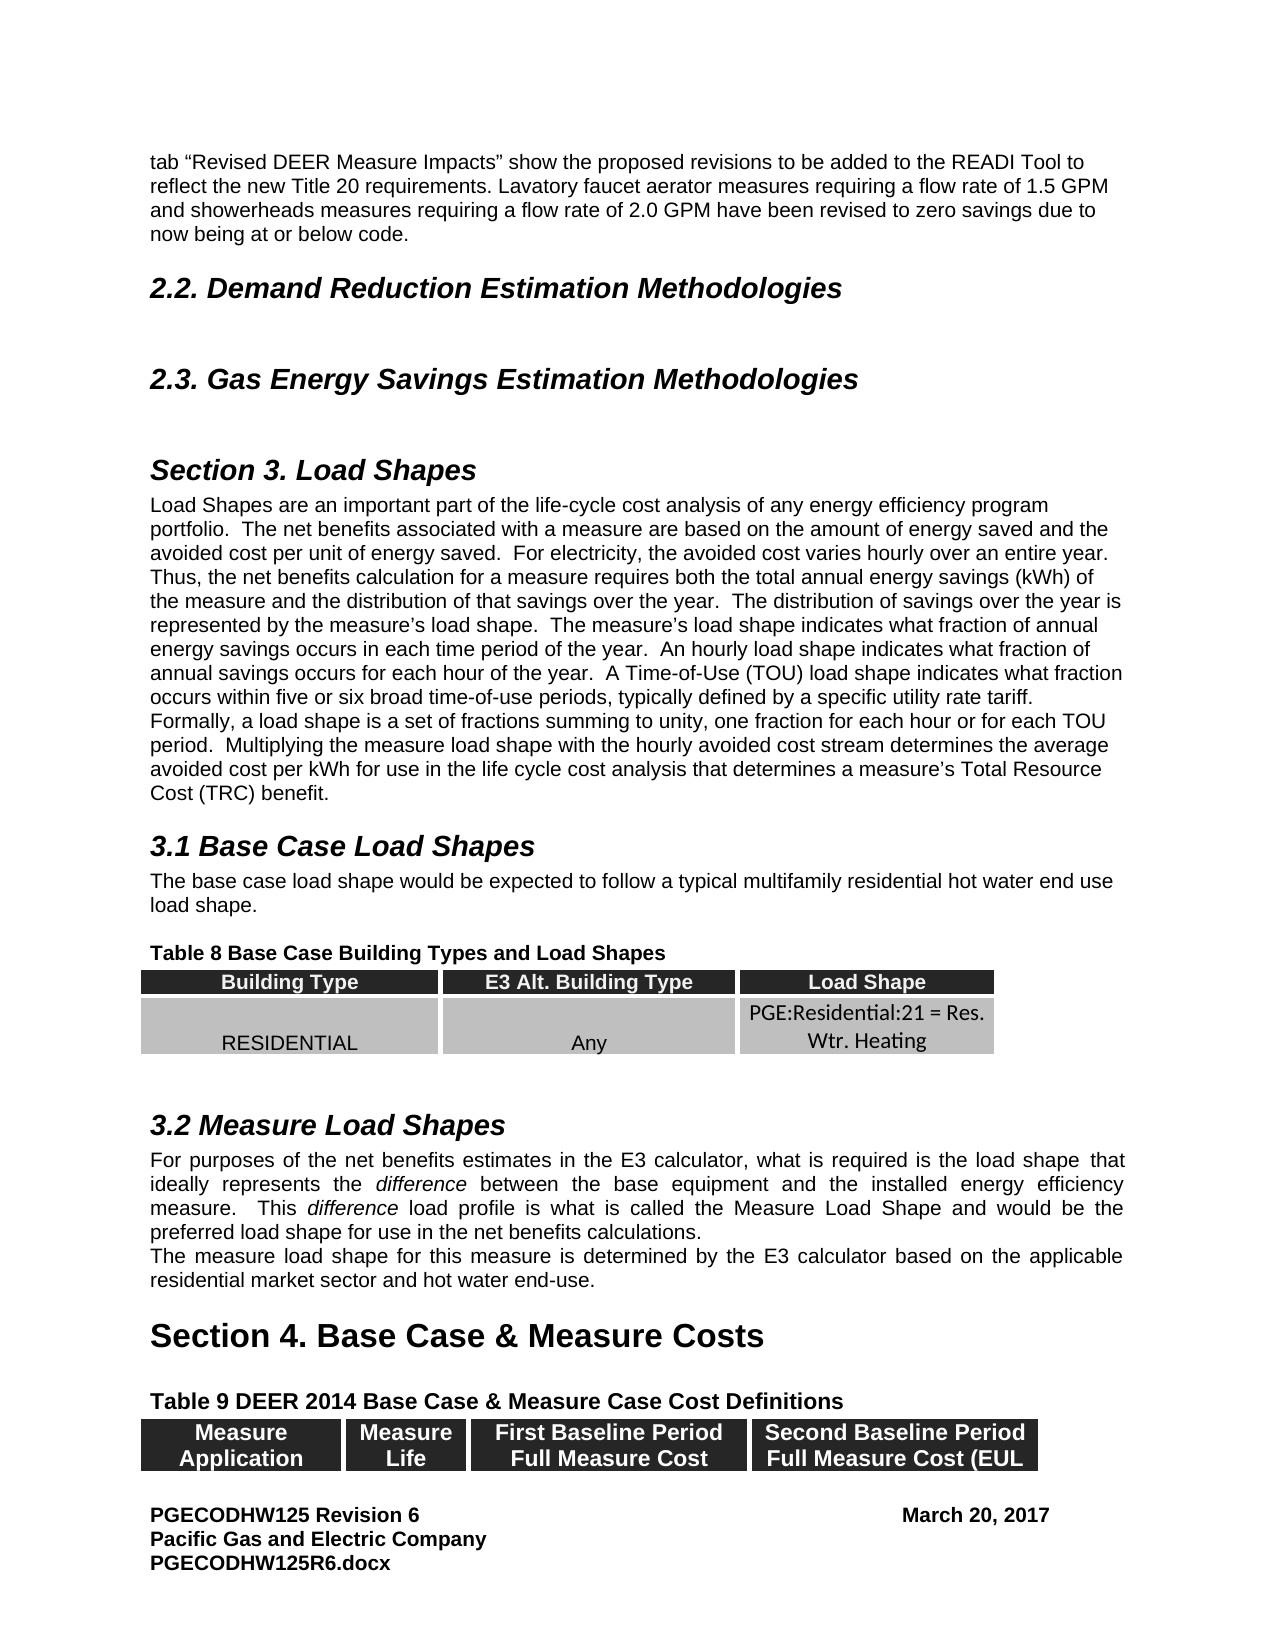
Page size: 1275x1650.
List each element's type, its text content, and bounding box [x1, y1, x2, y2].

subtitle 3.2 Measure Load Shapes [150, 1108, 1125, 1142]
table_cell Any [443, 998, 735, 1054]
text The measure load shape for this measure is determined by the E3 calculator based on the applicable residential market sector and hot water end-use. [150, 1244, 1125, 1292]
subtitle Section 3. Load Shapes [150, 453, 1125, 487]
text Table 9 DEER 2014 Base Case & Measure Case Cost Definitions [150, 1388, 1125, 1414]
subtitle 2.2. Demand Reduction Estimation Methodologies [150, 271, 1125, 304]
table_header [471, 1419, 747, 1471]
table_header Load Shape [740, 970, 994, 994]
table_header Measure Life Basis [346, 1419, 466, 1471]
table_cell PGE:Residential:21 = Res. Wtr. Heating [740, 998, 994, 1054]
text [150, 150, 1125, 246]
text For purposes of the net benefits estimates in the E3 calculator, what is required is the load shape that ideally represents the difference between the base equipment and the installed energy efficiency measure. This difference load profile is what is called the Measure Load Shape and would be the preferred load shape for use in the net benefits calculations. [150, 1148, 1125, 1244]
text The base case load shape would be expected to follow a typical multifamily residential hot water end use load shape. [150, 869, 1125, 917]
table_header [141, 1419, 341, 1471]
text Table 8 Base Case Building Types and Load Shapes [150, 941, 1125, 965]
table_header E3 Alt. Building Type [443, 970, 735, 994]
table_header Building Type [141, 970, 438, 994]
subtitle 2.3. Gas Energy Savings Estimation Methodologies [150, 362, 1125, 396]
text Load Shapes are an important part of the life-cycle cost analysis of any energy efficiency program portfolio. The net benefits associated with a measure are based on the amount of energy saved and the avoided cost per unit of energy saved. For electricity, the avoided cost varies hourly over an entire year. Thus, the net benefits calculation for a measure requires both the total annual energy savings (kWh) of the measure and the distribution of that savings over the year. The distribution of savings over the year is represented by the measure’s load shape. The measure’s load shape indicates what fraction of annual energy savings occurs in each time period of the year. An hourly load shape indicates what fraction of annual savings occurs for each hour of the year. A Time-of-Use (TOU) load shape indicates what fraction occurs within five or six broad time-of-use periods, typically defined by a specific utility rate tariff. Formally, a load shape is a set of fractions summing to unity, one fraction for each hour or for each TOU period. Multiplying the measure load shape with the hourly avoided cost stream determines the average avoided cost per kWh for use in the life cycle cost analysis that determines a measure’s Total Resource Cost (TRC) benefit. [150, 493, 1125, 804]
subtitle 3.1 Base Case Load Shapes [150, 829, 1125, 863]
table_cell RESIDENTIAL [141, 998, 438, 1054]
subtitle Section 4. Base Case & Measure Costs [150, 1317, 1125, 1355]
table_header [752, 1419, 1038, 1471]
